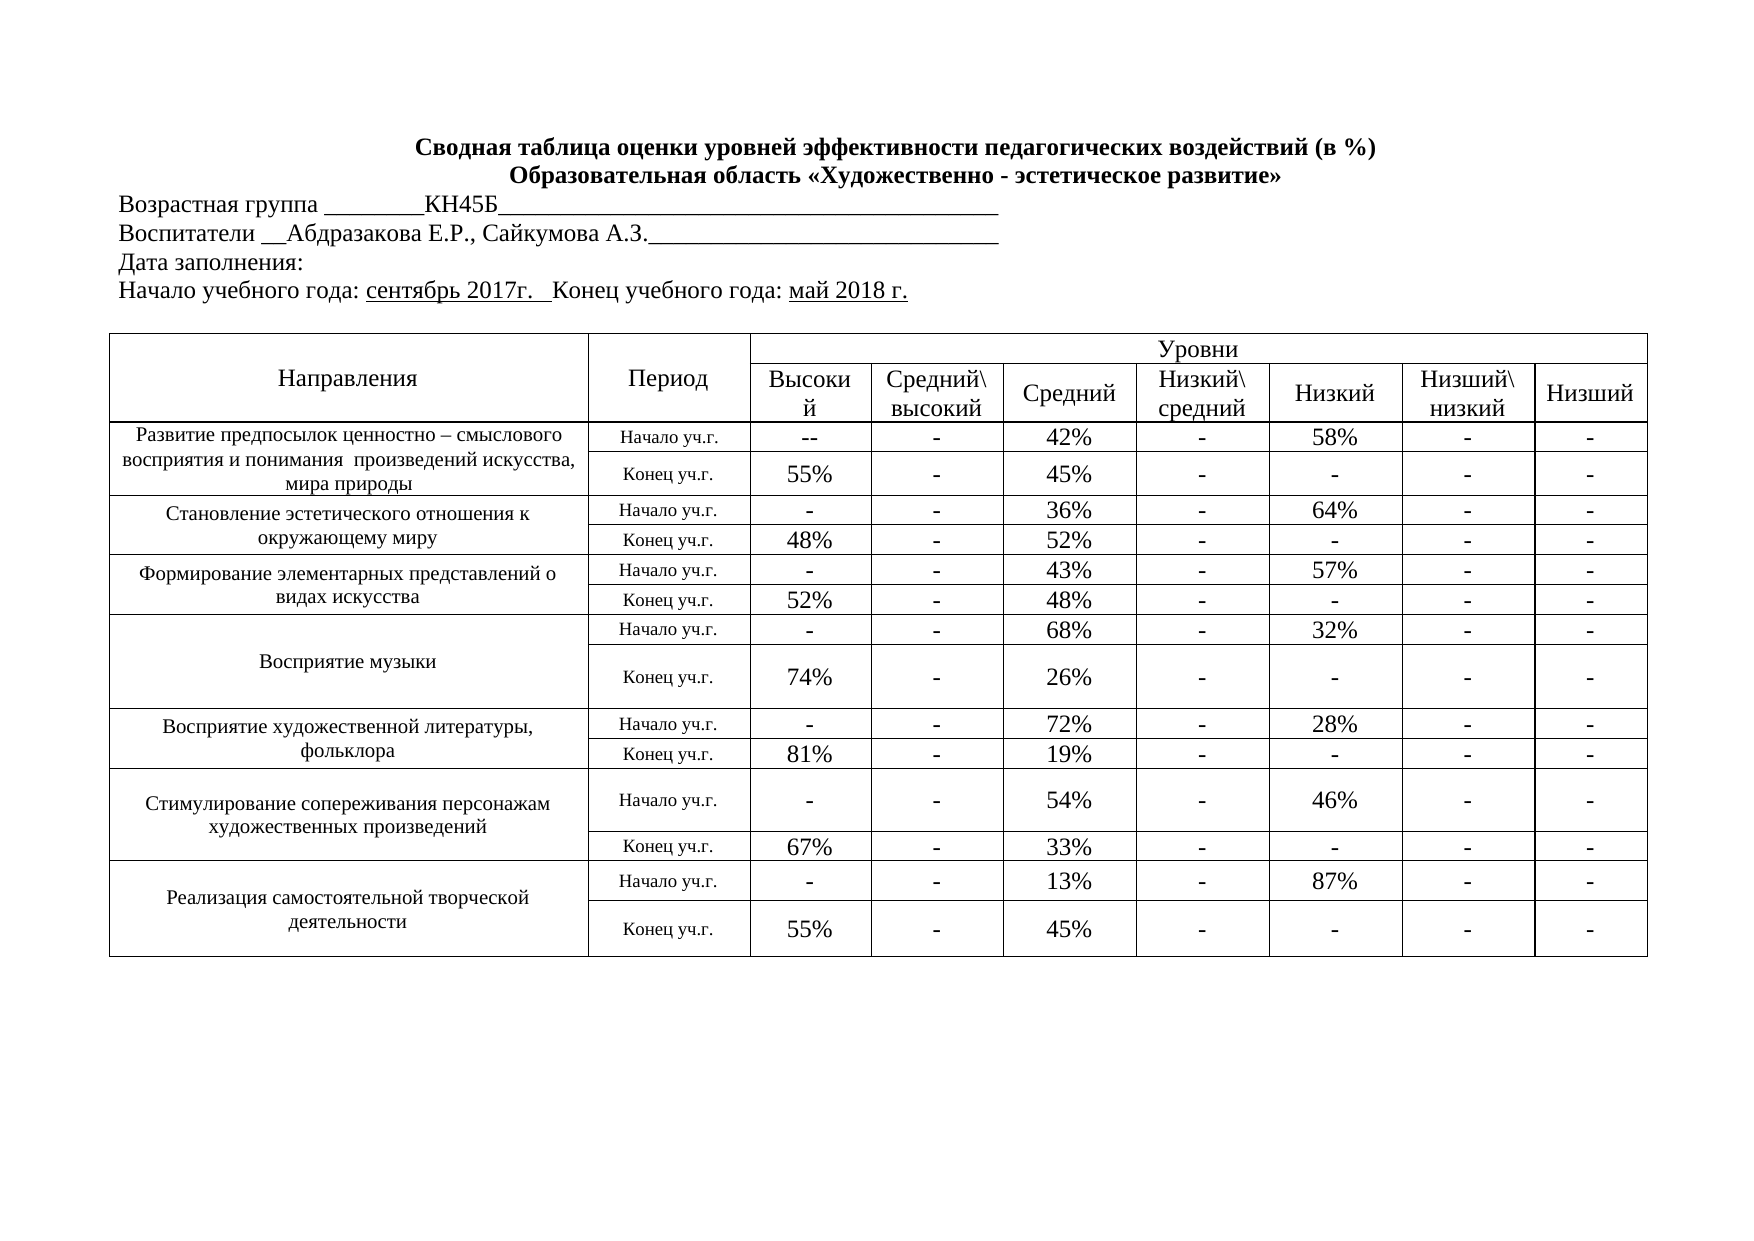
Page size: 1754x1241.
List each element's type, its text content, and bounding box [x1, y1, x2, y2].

table_header Направления [110, 334, 588, 421]
table_cell 19% [1004, 739, 1136, 768]
table_cell Низший [1536, 364, 1647, 421]
table_cell - [872, 709, 1003, 738]
table_cell Начало уч.г. [589, 861, 750, 900]
table_cell 42% [1004, 423, 1136, 451]
table_cell - [751, 555, 871, 584]
table_cell - [872, 525, 1003, 554]
table_cell Начало уч.г. [589, 709, 750, 738]
table_cell - [872, 739, 1003, 768]
table_cell - [1270, 739, 1402, 768]
table_cell - [1137, 832, 1269, 860]
table_cell 45% [1004, 452, 1136, 494]
text Начало учебного года: сентябрь 2017г. Конец учебного года: май 2018 г. [118, 276, 1636, 304]
table_cell Конец уч.г. [589, 832, 750, 860]
table_cell Реализация самостоятельной творческой деятельности [110, 861, 588, 956]
table_cell - [1536, 525, 1647, 554]
table_cell 36% [1004, 496, 1136, 524]
table_cell 52% [751, 585, 871, 614]
table_cell 52% [1004, 525, 1136, 554]
table_cell Развитие предпосылок ценностно – смыслового восприятия и понимания произведений искусства, мира природы [110, 423, 588, 494]
table_cell Высокий [751, 364, 871, 421]
table_cell - [1137, 739, 1269, 768]
table_cell - [1403, 769, 1534, 831]
table_cell - [1403, 832, 1534, 860]
table_cell - [1403, 423, 1534, 451]
table_cell 54% [1004, 769, 1136, 831]
table_cell - [872, 555, 1003, 584]
table_cell - [1403, 525, 1534, 554]
table_cell - [1270, 525, 1402, 554]
table_cell - [872, 769, 1003, 831]
table_header Период [589, 334, 750, 421]
table_cell Конец уч.г. [589, 525, 750, 554]
table_cell - [872, 645, 1003, 708]
table_cell 26% [1004, 645, 1136, 708]
table_cell Низкий [1270, 364, 1402, 421]
table_cell - [1536, 861, 1647, 900]
table_cell Восприятие музыки [110, 615, 588, 708]
table_cell Конец уч.г. [589, 739, 750, 768]
table_cell 46% [1270, 769, 1402, 831]
table_cell Начало уч.г. [589, 496, 750, 524]
table_cell - [872, 452, 1003, 494]
table_cell - [1536, 423, 1647, 451]
table_cell - [1270, 452, 1402, 494]
table_cell - [1536, 615, 1647, 643]
table_cell - [1270, 585, 1402, 614]
table_cell - [1137, 555, 1269, 584]
table_cell - [1137, 861, 1269, 900]
table_cell 32% [1270, 615, 1402, 643]
table_cell - [1403, 615, 1534, 643]
table_cell - [751, 861, 871, 900]
table_cell 57% [1270, 555, 1402, 584]
table_cell 74% [751, 645, 871, 708]
table_cell - [1137, 901, 1269, 956]
table_cell Конец уч.г. [589, 645, 750, 708]
table_cell - [1137, 645, 1269, 708]
table_cell 33% [1004, 832, 1136, 860]
table_cell - [1536, 709, 1647, 738]
table_cell 68% [1004, 615, 1136, 643]
table_cell 72% [1004, 709, 1136, 738]
table_cell Начало уч.г. [589, 555, 750, 584]
table_cell Низший\ низкий [1403, 364, 1534, 421]
table_cell - [1137, 423, 1269, 451]
table_cell 55% [751, 901, 871, 956]
table_cell - [1403, 452, 1534, 494]
table_cell - [872, 496, 1003, 524]
table_cell - [1270, 901, 1402, 956]
table_cell - [1137, 769, 1269, 831]
table_cell - [1403, 739, 1534, 768]
table_cell - [751, 709, 871, 738]
table_cell - [1403, 496, 1534, 524]
table_cell Стимулирование сопереживания персонажам художественных произведений [110, 769, 588, 860]
table_cell Начало уч.г. [589, 423, 750, 451]
table_cell Начало уч.г. [589, 769, 750, 831]
table_cell - [1137, 452, 1269, 494]
table_cell - [1536, 645, 1647, 708]
table_cell - [1270, 645, 1402, 708]
table_cell 48% [1004, 585, 1136, 614]
table_header Уровни [751, 334, 1647, 363]
table_cell - [1403, 555, 1534, 584]
table_cell - [872, 615, 1003, 643]
table_cell Становление эстетического отношения к окружающему миру [110, 496, 588, 554]
table_cell 28% [1270, 709, 1402, 738]
table_cell - [1536, 585, 1647, 614]
table_cell - [1137, 585, 1269, 614]
text Образовательная область «Художественно - эстетическое развитие» [121, 161, 1633, 189]
table_cell Конец уч.г. [589, 452, 750, 494]
text Дата заполнения: [118, 247, 1636, 276]
table_cell - [1536, 452, 1647, 494]
table_cell 64% [1270, 496, 1402, 524]
table_cell - [1270, 832, 1402, 860]
table_cell 55% [751, 452, 871, 494]
table_cell Восприятие художественной литературы, фольклора [110, 709, 588, 768]
table_cell 67% [751, 832, 871, 860]
table_cell - [1403, 585, 1534, 614]
table_cell 45% [1004, 901, 1136, 956]
table_cell 87% [1270, 861, 1402, 900]
text Сводная таблица оценки уровней эффективности педагогических воздействий (в %) [121, 132, 1633, 161]
table_cell - [1403, 645, 1534, 708]
table_cell - [1403, 901, 1534, 956]
table_cell Средний\ высокий [872, 364, 1003, 421]
table_cell - [1536, 496, 1647, 524]
table_cell - [1536, 901, 1647, 956]
table_cell - [1536, 832, 1647, 860]
table_cell - [1403, 861, 1534, 900]
table_cell - [751, 615, 871, 643]
table_cell - [1137, 525, 1269, 554]
table_cell - [872, 901, 1003, 956]
table_cell Формирование элементарных представлений о видах искусства [110, 555, 588, 614]
table_cell Конец уч.г. [589, 901, 750, 956]
table_cell - [1536, 739, 1647, 768]
table_cell - [751, 496, 871, 524]
table_cell 58% [1270, 423, 1402, 451]
text Возрастная группа ________КН45Б________________________________________ [118, 189, 1636, 218]
table_cell - [751, 769, 871, 831]
table_cell Начало уч.г. [589, 615, 750, 643]
table_cell - [1137, 709, 1269, 738]
table_cell Конец уч.г. [589, 585, 750, 614]
table_cell - [1137, 615, 1269, 643]
table_cell Средний [1004, 364, 1136, 421]
table_cell 13% [1004, 861, 1136, 900]
table_cell - [872, 585, 1003, 614]
table_cell - [1403, 709, 1534, 738]
table_cell Низкий\ средний [1137, 364, 1269, 421]
table_cell 43% [1004, 555, 1136, 584]
table_cell - [1137, 496, 1269, 524]
table_cell 81% [751, 739, 871, 768]
table_cell - [872, 423, 1003, 451]
text Воспитатели __Абдразакова Е.Р., Сайкумова А.З.____________________________ [118, 218, 1636, 247]
table_cell -- [751, 423, 871, 451]
table_cell - [872, 832, 1003, 860]
table_cell - [872, 861, 1003, 900]
table_cell 48% [751, 525, 871, 554]
table_cell - [1536, 769, 1647, 831]
table_cell - [1536, 555, 1647, 584]
